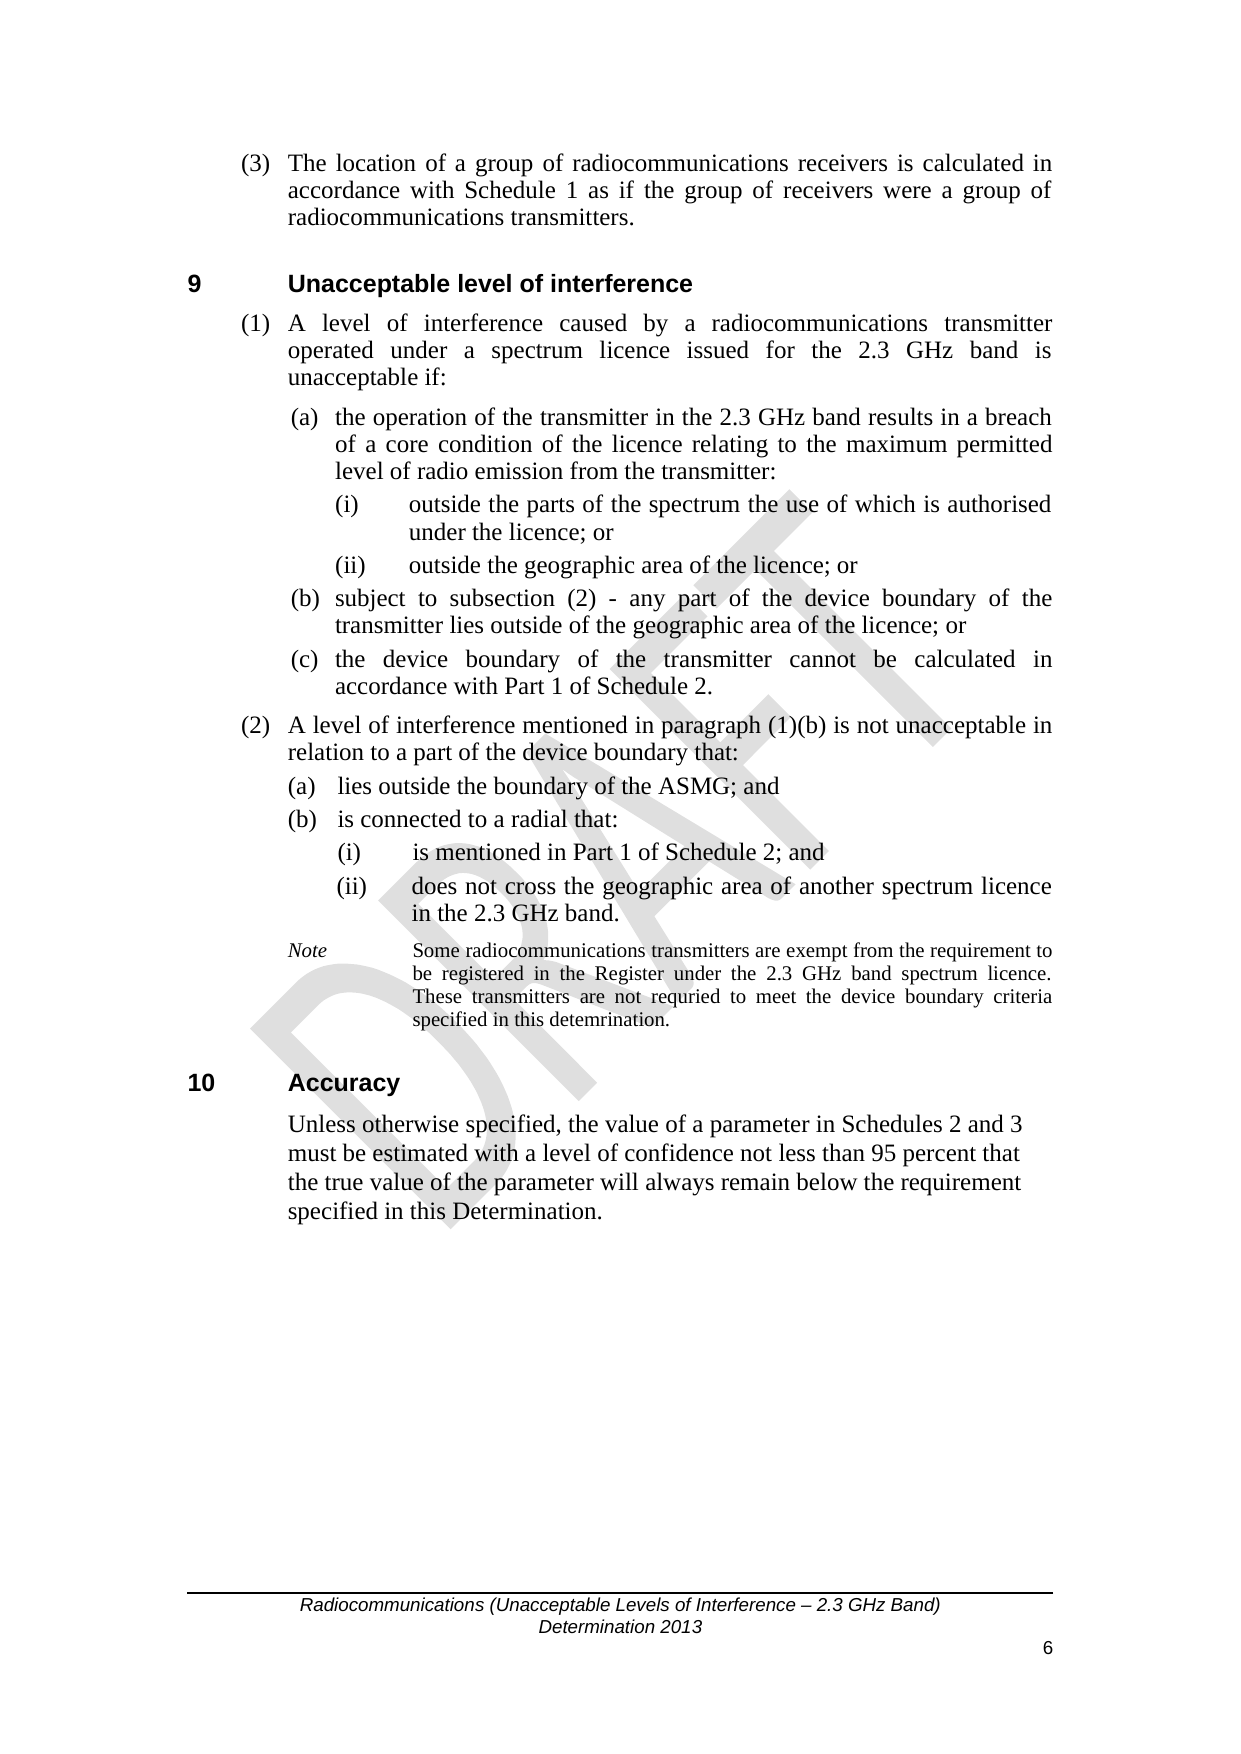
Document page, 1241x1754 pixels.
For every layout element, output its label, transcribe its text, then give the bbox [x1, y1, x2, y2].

text (2) A level of interference mentioned in paragraph (1)(b) is not unacceptable in relation to a part of the device boundary that: [187, 712, 1053, 766]
list does not cross the geographic area of another spectrum licence in the 2.3 GHz band. [336, 872, 1053, 927]
text 9 Unacceptable level of interference [187, 269, 1053, 297]
text Unless otherwise specified, the value of a parameter in Schedules 2 and 3 must be estimated with a level of confidence not less than 95 percent that the true value of the parameter will always remain below the requirement specified in this Determination. [288, 1109, 1053, 1224]
text (1) A level of interference caused by a radiocommunications transmitter operated under a spectrum licence issued for the 2.3 GHz band is unacceptable if: [187, 310, 1053, 391]
text (ii) outside the geographic area of the licence; or [335, 552, 1053, 579]
text Note Some radiocommunications transmitters are exempt from the requirement to be registered in the Register under the 2.3 GHz band spectrum licence. These transmitters are not requried to meet the device boundary criteria specified in this detemrination. [288, 939, 1053, 1031]
text (c) the device boundary of the transmitter cannot be calculated in accordance with Part 1 of Schedule 2. [291, 645, 1053, 699]
text (b) subject to subsection (2) - any part of the device boundary of the transmitter lies outside of the geographic area of the licence; or [291, 585, 1053, 639]
text (b) is connected to a radial that: [187, 806, 1053, 833]
text (3) The location of a group of radiocommunications receivers is calculated in accordance with Schedule 1 as if the group of receivers were a group of radiocommunications transmitters. [187, 150, 1053, 231]
text (i) outside the parts of the spectrum the use of which is authorised under the licence; or [335, 491, 1053, 545]
text (a) lies outside the boundary of the ASMG; and [187, 772, 1053, 799]
text (a) the operation of the transmitter in the 2.3 GHz band results in a breach of a core condition of the licence relating to the maximum permitted level of radio emission from the transmitter: [291, 404, 1053, 485]
text (i) is mentioned in Part 1 of Schedule 2; and [187, 839, 1053, 866]
text 10 Accuracy [187, 1068, 1053, 1097]
